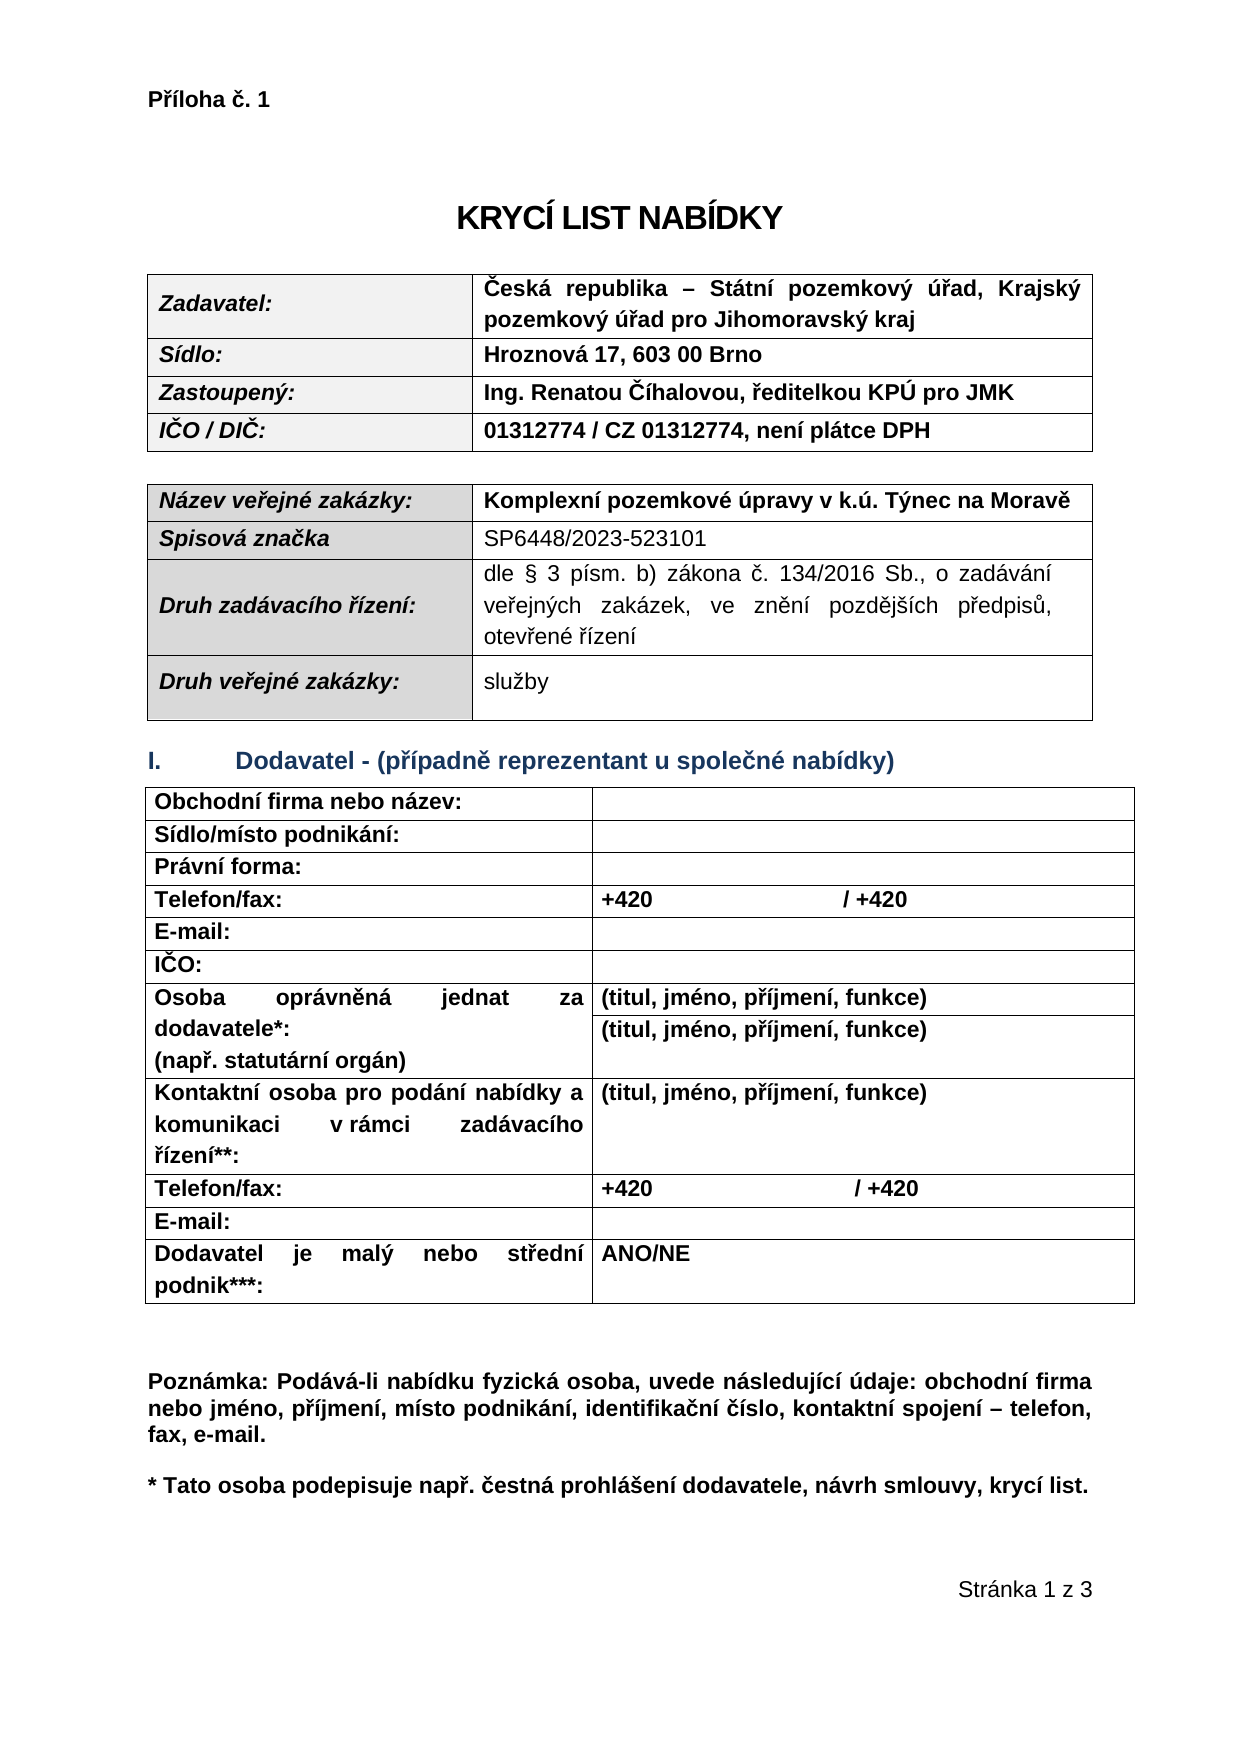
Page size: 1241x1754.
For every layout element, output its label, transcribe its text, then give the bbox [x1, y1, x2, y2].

table_cell Ing. Renatou Číhalovou, ředitelkou KPÚ pro JMK [473, 377, 1092, 413]
table_cell 01312774 / CZ 01312774, není plátce DPH [473, 414, 1092, 451]
table_cell Druh veřejné zakázky: [148, 656, 472, 719]
table_cell [593, 821, 1134, 852]
table_cell Telefon/fax: [146, 1175, 592, 1207]
table_cell +420 / +420 [593, 1175, 1134, 1207]
table_cell dle § 3 písm. b) zákona č. 134/2016 Sb., o zadávání veřejných zakázek, ve znění pozdějších předpisů, otevřené řízení [473, 560, 1092, 655]
table_cell E-mail: [146, 918, 592, 950]
table_cell (titul, jméno, příjmení, funkce) [593, 1016, 1134, 1078]
text * Tato osoba podepisuje např. čestná prohlášení dodavatele, návrh smlouvy, krycí list. [148, 1472, 1093, 1499]
table_cell +420 / +420 [593, 886, 1134, 917]
table_cell Hroznová 17, 603 00 Brno [473, 339, 1092, 376]
table_cell Zastoupený: [148, 377, 472, 413]
table_cell Sídlo/místo podnikání: [146, 821, 592, 852]
table_cell Osoba oprávněná jednat za dodavatele*: (např. statutární orgán) [146, 984, 592, 1078]
table_cell [593, 951, 1134, 982]
table_cell Právní forma: [146, 853, 592, 885]
subtitle Dodavatel - (případně reprezentant u společné nabídky) [148, 746, 1093, 774]
table_cell (titul, jméno, příjmení, funkce) [593, 984, 1134, 1015]
table_cell Sídlo: [148, 339, 472, 376]
title Krycí list nabídky [148, 198, 1093, 236]
table_cell Telefon/fax: [146, 886, 592, 917]
table_cell IČO: [146, 951, 592, 982]
table_cell [593, 1208, 1134, 1239]
table_cell [593, 918, 1134, 950]
table_header Zadavatel: [148, 275, 472, 338]
table_header Název veřejné zakázky: [148, 485, 472, 521]
table_cell IČO / DIČ: [148, 414, 472, 451]
table_cell SP6448/2023-523101 [473, 522, 1092, 559]
table_cell (titul, jméno, příjmení, funkce) [593, 1079, 1134, 1174]
table_cell Kontaktní osoba pro podání nabídky a komunikaci v rámci zadávacího řízení**: [146, 1079, 592, 1174]
table_cell Spisová značka [148, 522, 472, 559]
table_cell E-mail: [146, 1208, 592, 1239]
table_cell Dodavatel je malý nebo střední podnik***: [146, 1240, 592, 1303]
table_header Obchodní firma nebo název: [146, 788, 592, 819]
text Poznámka: Podává-li nabídku fyzická osoba, uvede následující údaje: obchodní firma nebo jméno, příjmení, místo podnikání, identifikační číslo, kontaktní spojení – telefon, fax, e-mail. [148, 1368, 1093, 1447]
table_cell Druh zadávacího řízení: [148, 560, 472, 655]
table_header Komplexní pozemkové úpravy v k.ú. Týnec na Moravě [473, 485, 1092, 521]
table_header Česká republika – Státní pozemkový úřad, Krajský pozemkový úřad pro Jihomoravský kraj [473, 275, 1092, 338]
table_header [593, 788, 1134, 819]
table_cell služby [473, 656, 1092, 719]
table_cell [593, 853, 1134, 885]
table_cell ANO/NE [593, 1240, 1134, 1303]
